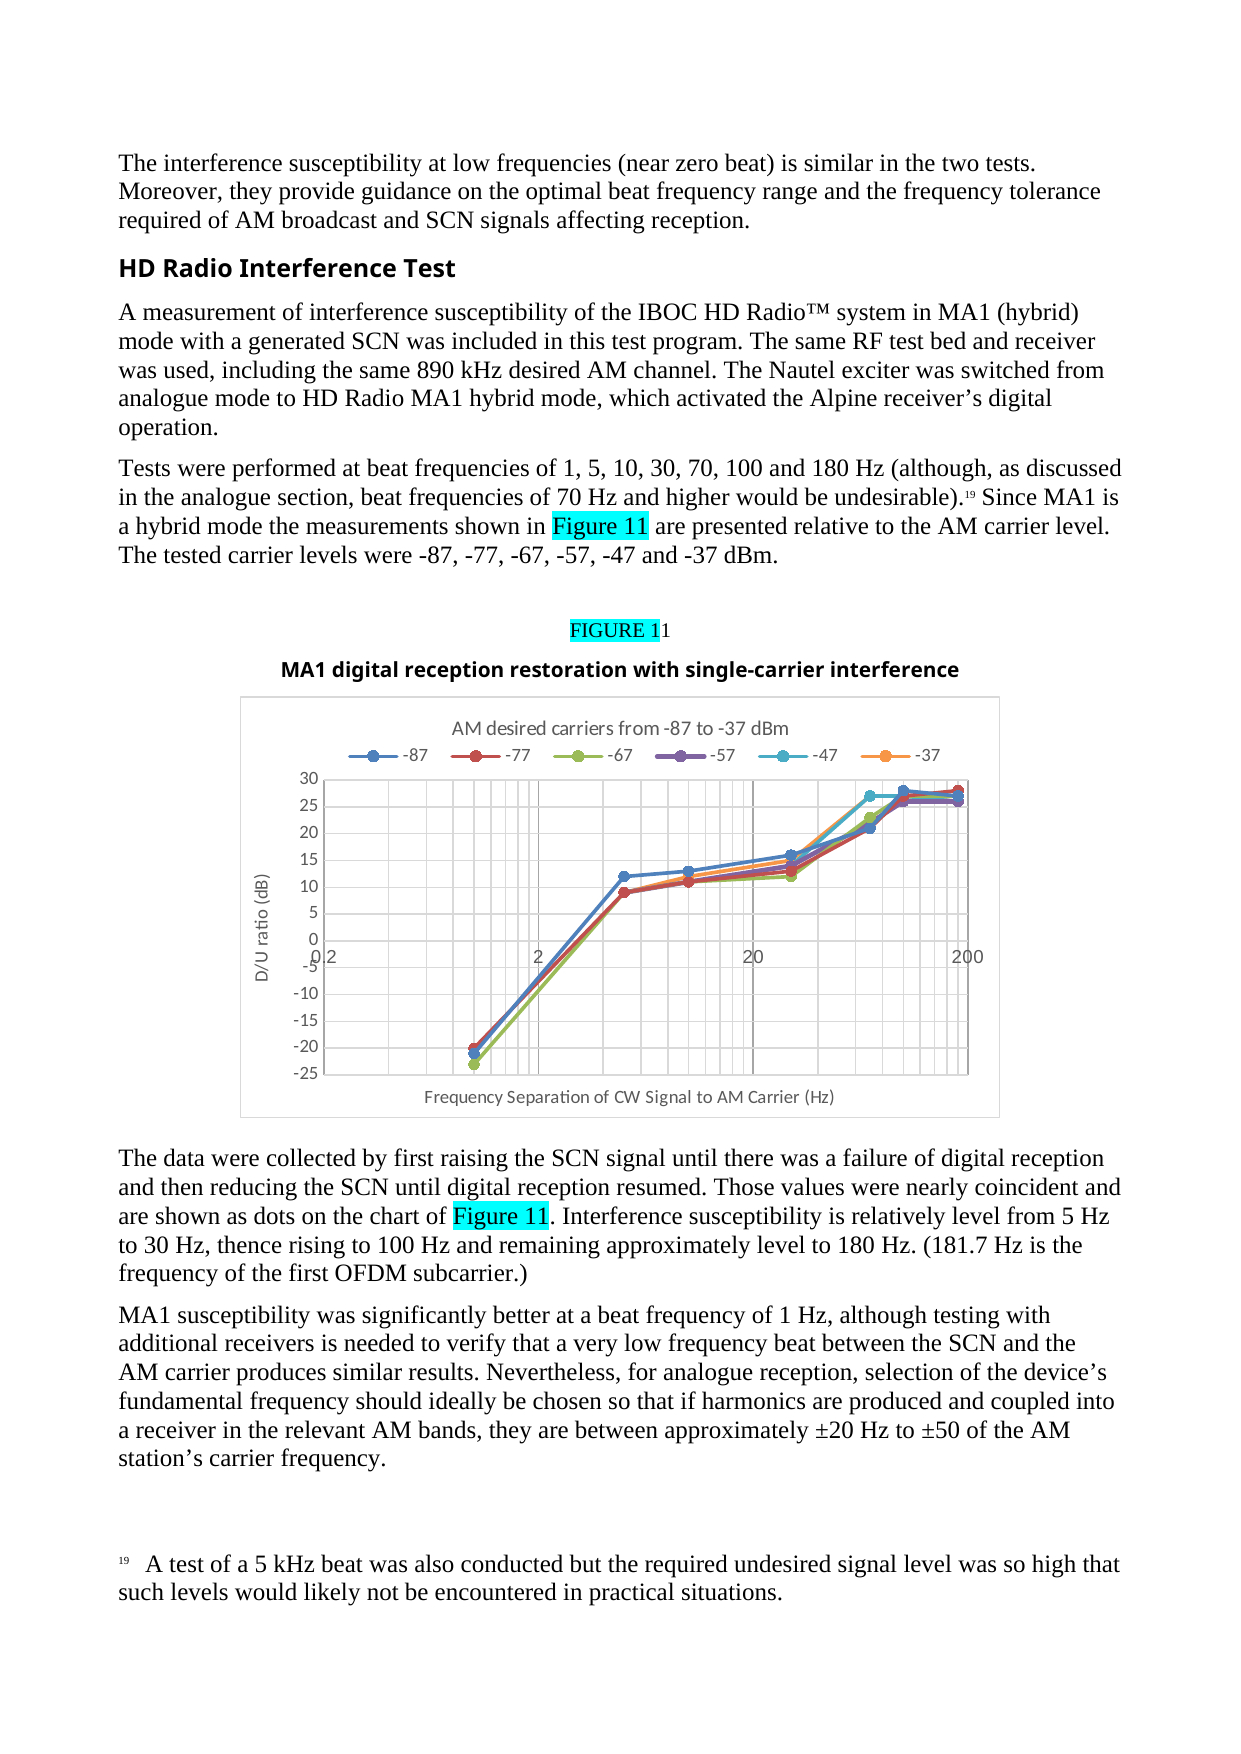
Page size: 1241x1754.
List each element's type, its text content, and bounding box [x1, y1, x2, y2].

text The data were collected by first raising the SCN signal until there was a failure of digital reception and then reducing the SCN until digital reception resumed. Those values were nearly coincident and are shown as dots on the chart of Figure 11. Interference susceptibility is relatively level from 5 Hz to 30 Hz, thence rising to 100 Hz and remaining approximately level to 180 Hz. (181.7 Hz is the frequency of the first OFDM subcarrier.) [118, 1143, 1122, 1287]
text A measurement of interference susceptibility of the IBOC HD Radio™ system in MA1 (hybrid) mode with a generated SCN was included in this test program. The same RF test bed and receiver was used, including the same 890 kHz desired AM channel. The Nautel exciter was switched from analogue mode to HD Radio MA1 hybrid mode, which activated the Alpine receiver’s digital operation. [118, 297, 1122, 441]
text The interference susceptibility at low frequencies (near zero beat) is similar in the two tests. Moreover, they provide guidance on the optimal beat frequency range and the frequency tolerance required of AM broadcast and SCN signals affecting reception. [118, 148, 1122, 234]
subtitle HD Radio Interference Test [118, 251, 1122, 285]
text Tests were performed at beat frequencies of 1, 5, 10, 30, 70, 100 and 180 Hz (although, as discussed in the analogue section, beat frequencies of 70 Hz and higher would be undesirable). Since MA1 is a hybrid mode the measurements shown in Figure 11 are presented relative to the AM carrier level. The tested carrier levels were -87, -77, -67, -57, -47 and -37 dBm. [118, 453, 1122, 568]
text Figure 11 [118, 618, 1122, 642]
text MA1 susceptibility was significantly better at a beat frequency of 1 Hz, although testing with additional receivers is needed to verify that a very low frequency beat between the SCN and the AM carrier produces similar results. Nevertheless, for analogue reception, selection of the device’s fundamental frequency should ideally be chosen so that if harmonics are produced and coupled into a receiver in the relevant AM bands, they are between approximately ±20 Hz to ±50 of the AM station’s carrier frequency. [118, 1300, 1122, 1472]
title MA1 digital reception restoration with single-carrier interference [118, 655, 1122, 683]
